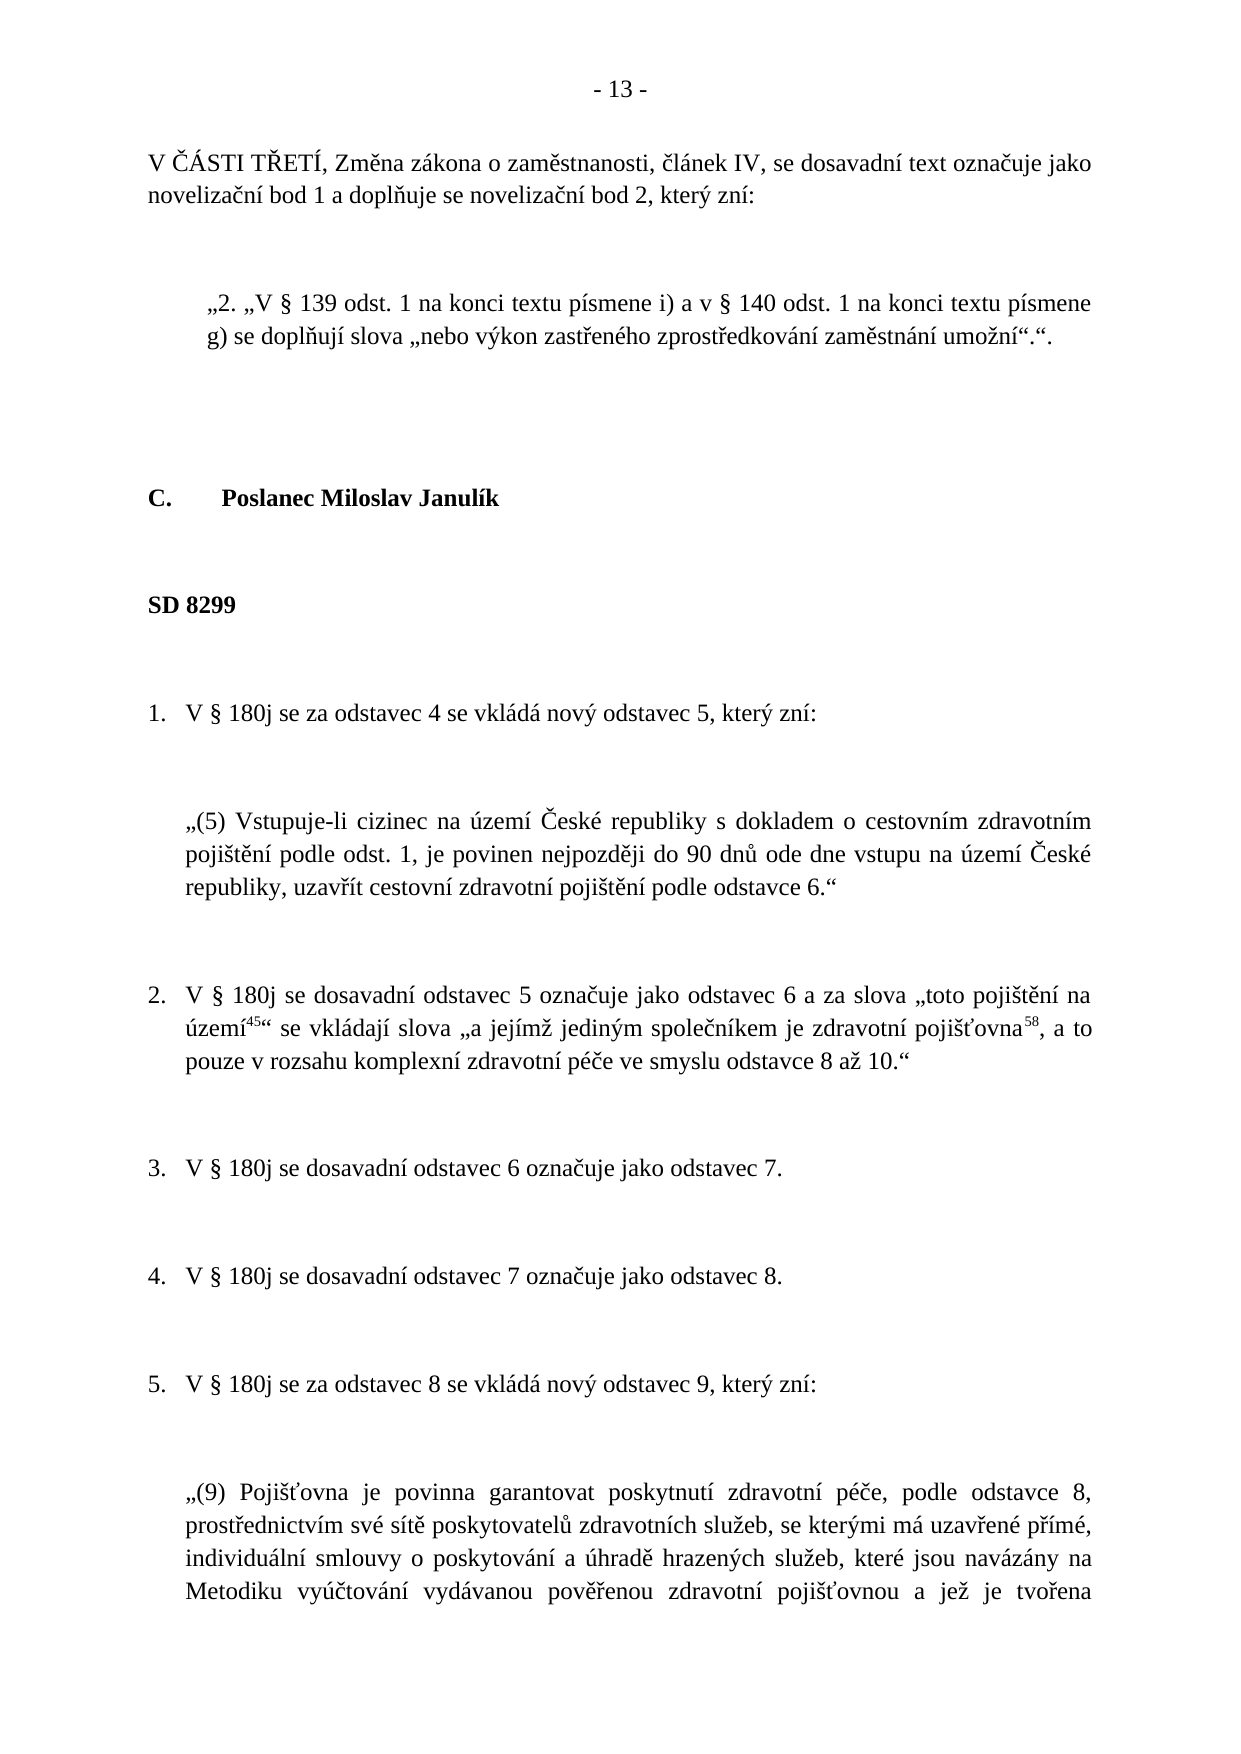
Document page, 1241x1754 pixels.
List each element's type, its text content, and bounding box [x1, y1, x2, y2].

text „2. „V § 139 odst. 1 na konci textu písmene i) a v § 140 odst. 1 na konci textu písmene g) se doplňují slova „nebo výkon zastřeného zprostředkování zaměstnání umožní“.“. [207, 288, 1093, 350]
text SD 8299 [148, 591, 1093, 619]
list V § 180j se dosavadní odstavec 5 označuje jako odstavec 6 a za slova „toto pojištění na území45“ se vkládají slova „a jejímž jediným společníkem je zdravotní pojišťovna58, a to pouze v rozsahu komplexní zdravotní péče ve smyslu odstavce 8 až 10.“ [148, 980, 1093, 1074]
list V § 180j se za odstavec 8 se vkládá nový odstavec 9, který zní: [148, 1369, 1093, 1398]
text V ČÁSTI TŘETÍ, Změna zákona o zaměstnanosti, článek IV, se dosavadní text označuje jako novelizační bod 1 a doplňuje se novelizační bod 2, který zní: [148, 148, 1093, 209]
list V § 180j se dosavadní odstavec 7 označuje jako odstavec 8. [148, 1261, 1093, 1290]
text „(5) Vstupuje-li cizinec na území České republiky s dokladem o cestovním zdravotním pojištění podle odst. 1, je povinen nejpozději do 90 dnů ode dne vstupu na území České republiky, uzavřít cestovní zdravotní pojištění podle odstavce 6.“ [185, 806, 1093, 901]
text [185, 1477, 1093, 1604]
text C. Poslanec Miloslav Janulík [148, 483, 1093, 512]
list V § 180j se za odstavec 4 se vkládá nový odstavec 5, který zní: [148, 698, 1093, 727]
list V § 180j se dosavadní odstavec 6 označuje jako odstavec 7. [148, 1153, 1093, 1182]
